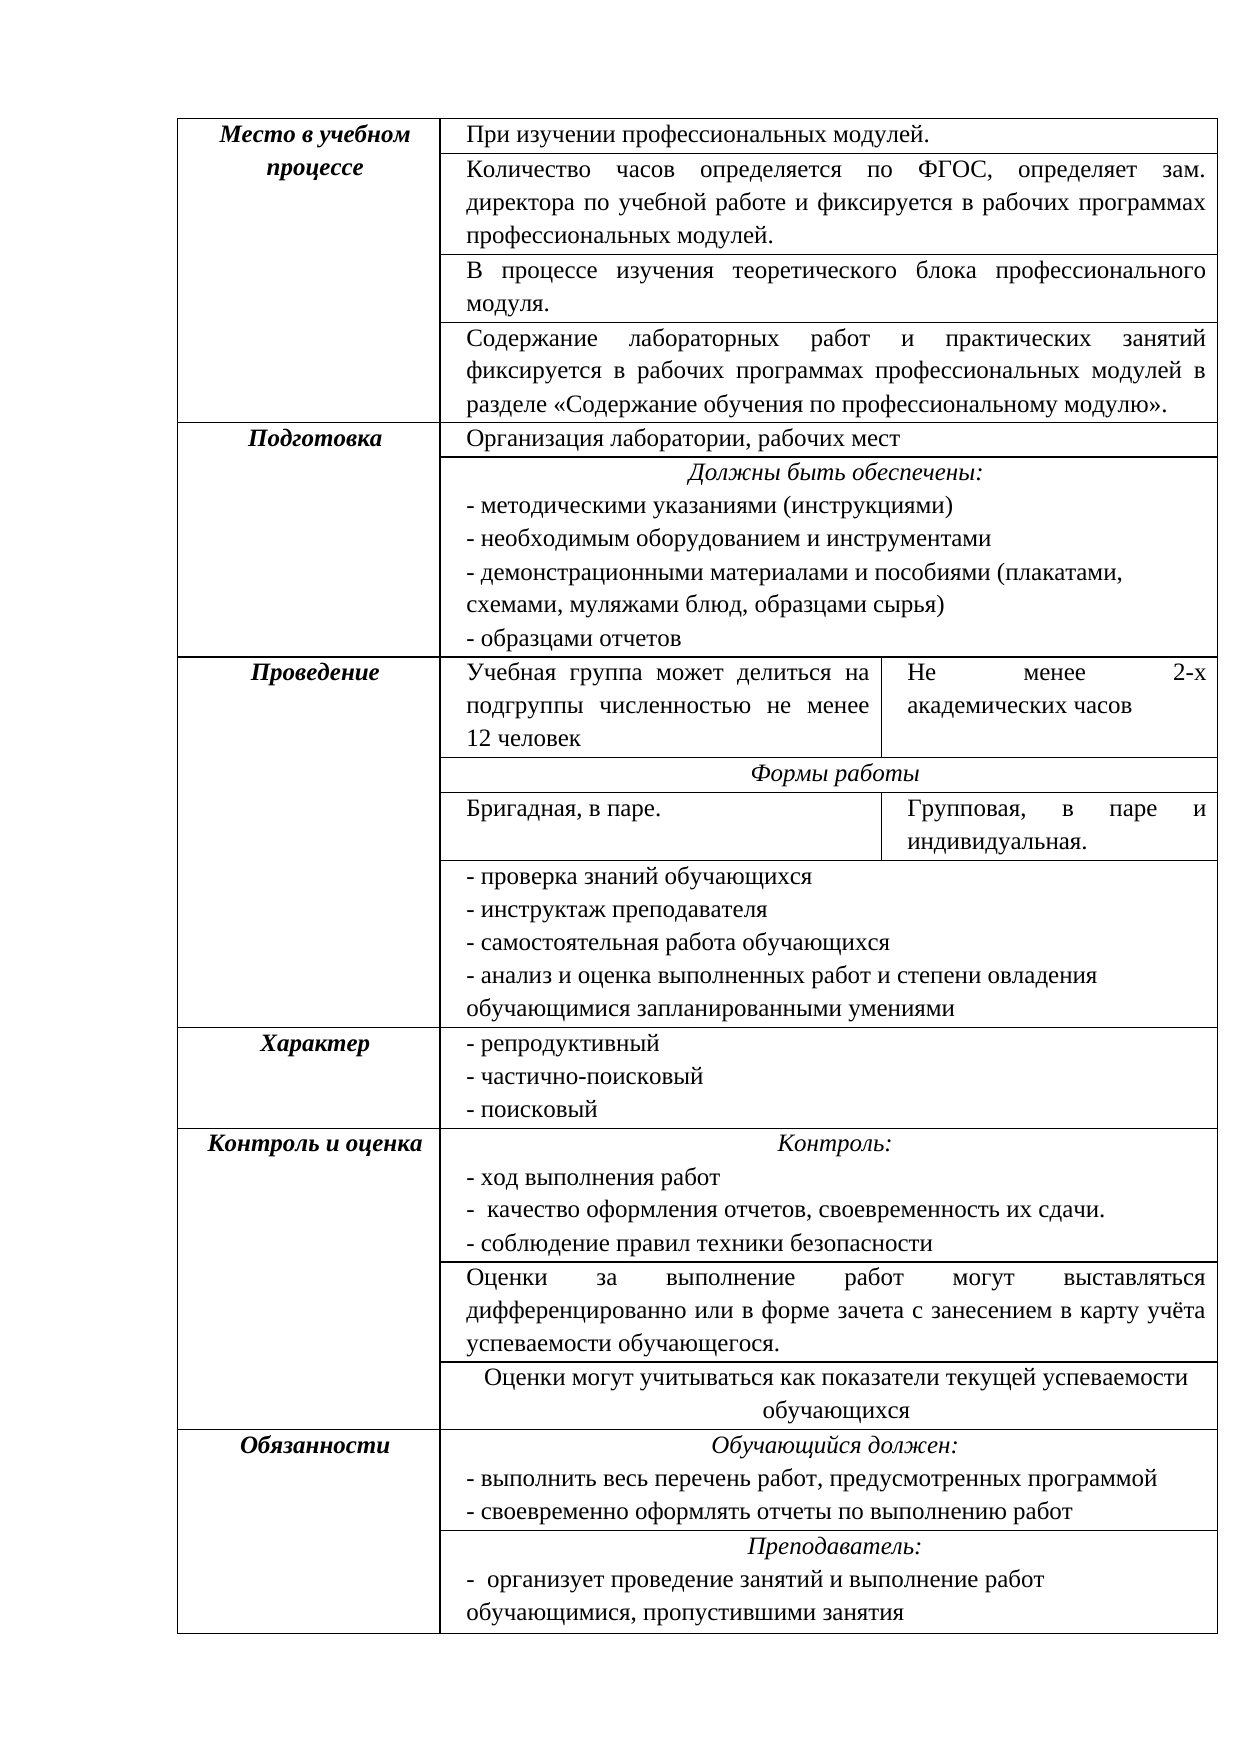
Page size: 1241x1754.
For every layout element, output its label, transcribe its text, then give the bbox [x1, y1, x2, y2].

table_cell Организация лаборатории, рабочих мест [441, 423, 1217, 456]
table_cell Место в учебном процессе [178, 119, 439, 422]
table_cell Подготовка [178, 423, 439, 656]
table_cell Формы работы [441, 758, 1217, 792]
table_cell Учебная группа может делиться на подгруппы численностью не менее 12 человек [441, 658, 881, 757]
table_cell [441, 1531, 1217, 1632]
table_cell Должны быть обеспечены: - методическими указаниями (инструкциями) - необходимым оборудованием и инструментами - демонстрационными материалами и пособиями (плакатами, схемами, муляжами блюд, образцами сырья) - образцами отчетов [441, 458, 1217, 656]
table_cell Оценки за выполнение работ могут выставляться дифференцированно или в форме зачета с занесением в карту учёта успеваемости обучающегося. [441, 1263, 1217, 1361]
table_cell Количество часов определяется по ФГОС, определяет зам. директора по учебной работе и фиксируется в рабочих программах профессиональных модулей. [441, 154, 1217, 254]
table_cell Оценки могут учитываться как показатели текущей успеваемости обучающихся [441, 1363, 1217, 1429]
table_cell Обязанности [178, 1430, 439, 1632]
table_cell Содержание лабораторных работ и практических занятий фиксируется в рабочих программах профессиональных модулей в разделе «Содержание обучения по профессиональному модулю». [441, 323, 1217, 422]
table_cell Контроль и оценка [178, 1129, 439, 1429]
table_cell В процессе изучения теоретического блока профессионального модуля. [441, 255, 1217, 322]
table_cell При изучении профессиональных модулей. [441, 119, 1217, 153]
table_cell Обучающийся должен: - выполнить весь перечень работ, предусмотренных программой - своевременно оформлять отчеты по выполнению работ [441, 1430, 1217, 1530]
table_cell - проверка знаний обучающихся - инструктаж преподавателя - самостоятельная работа обучающихся - анализ и оценка выполненных работ и степени овладения обучающимися запланированными умениями [441, 861, 1217, 1027]
table_cell Бригадная, в паре. [441, 793, 881, 860]
table_cell Не менее 2-х академических часов [882, 658, 1217, 757]
table_cell Характер [178, 1028, 439, 1127]
table_cell Контроль: - ход выполнения работ - качество оформления отчетов, своевременность их сдачи. - соблюдение правил техники безопасности [441, 1129, 1217, 1261]
table_cell Проведение [178, 658, 439, 1027]
table_cell Групповая, в паре и индивидуальная. [882, 793, 1217, 860]
table_cell - репродуктивный - частично-поисковый - поисковый [441, 1028, 1217, 1127]
